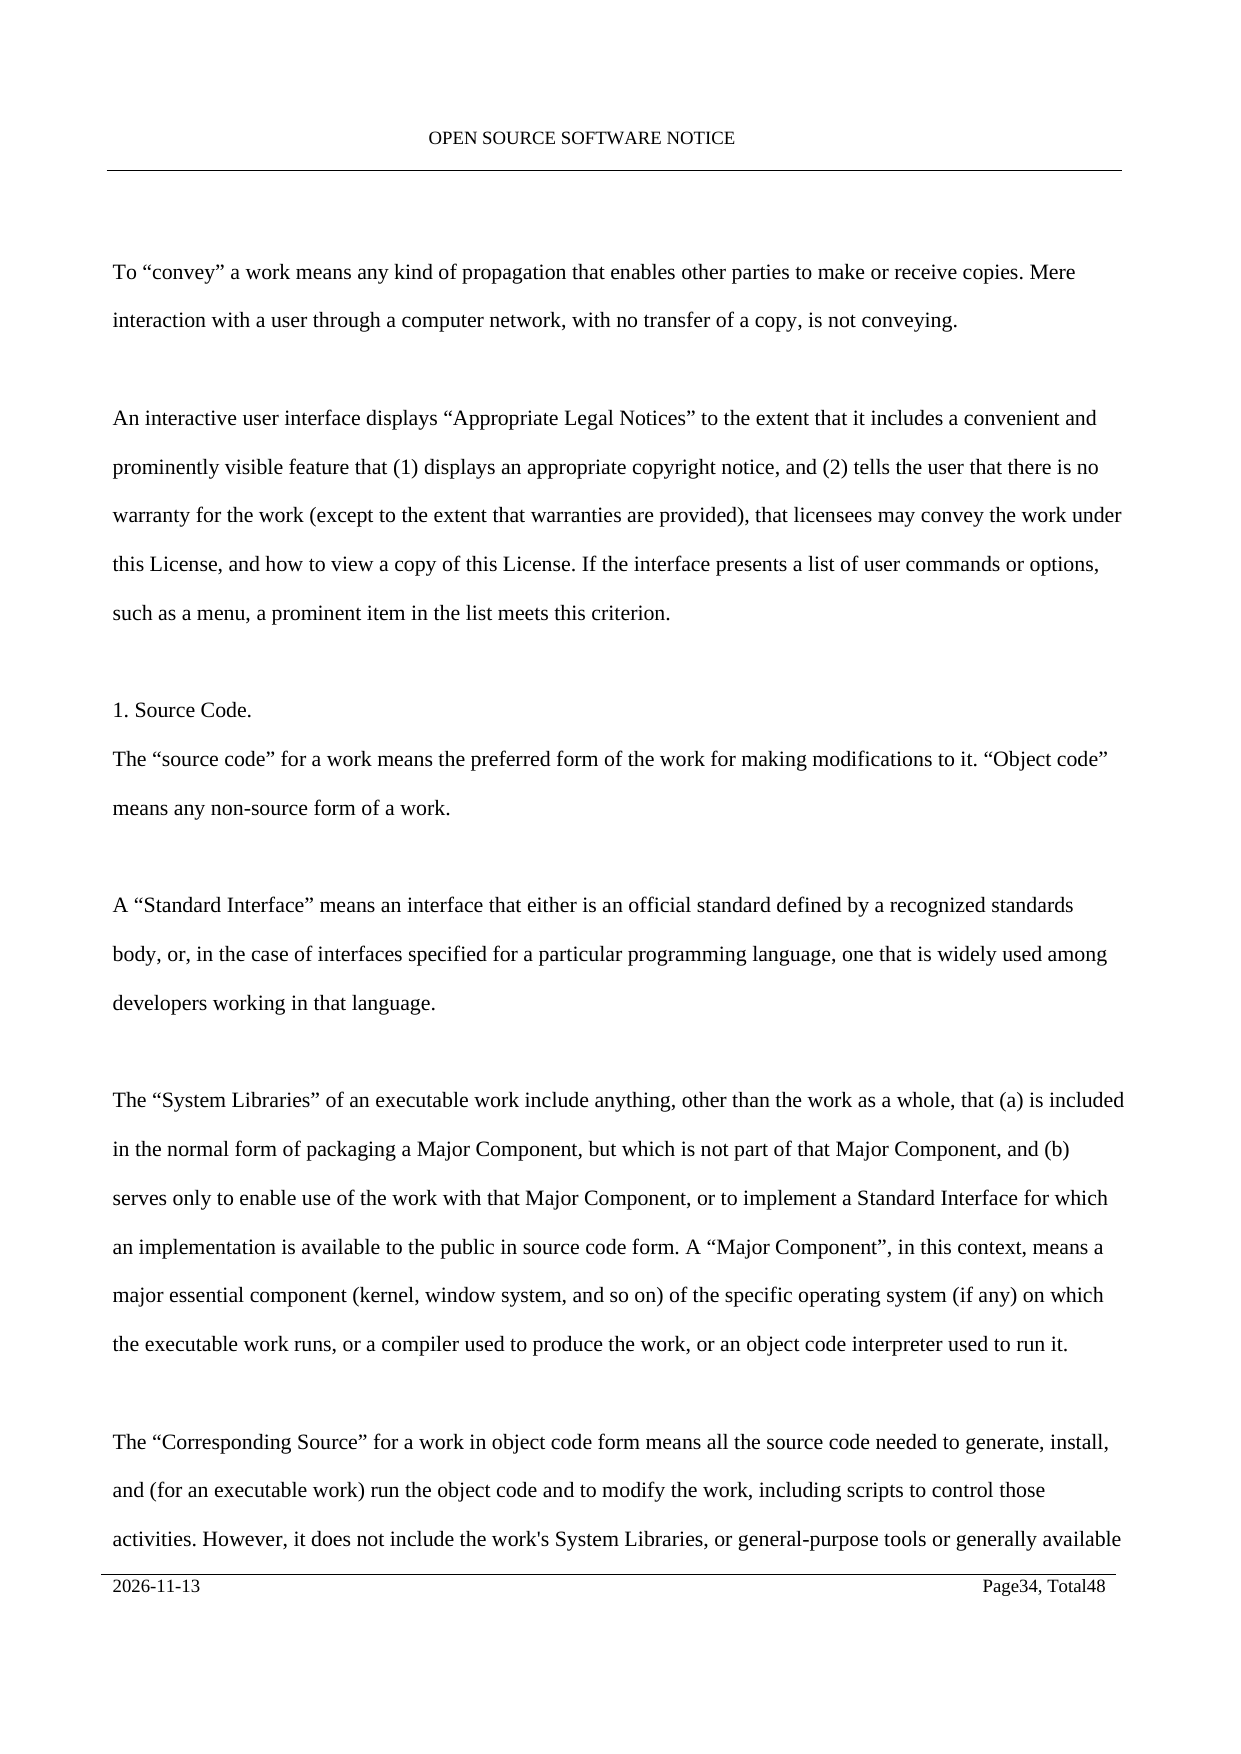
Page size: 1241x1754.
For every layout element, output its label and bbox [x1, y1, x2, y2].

text [112, 206, 1128, 1555]
